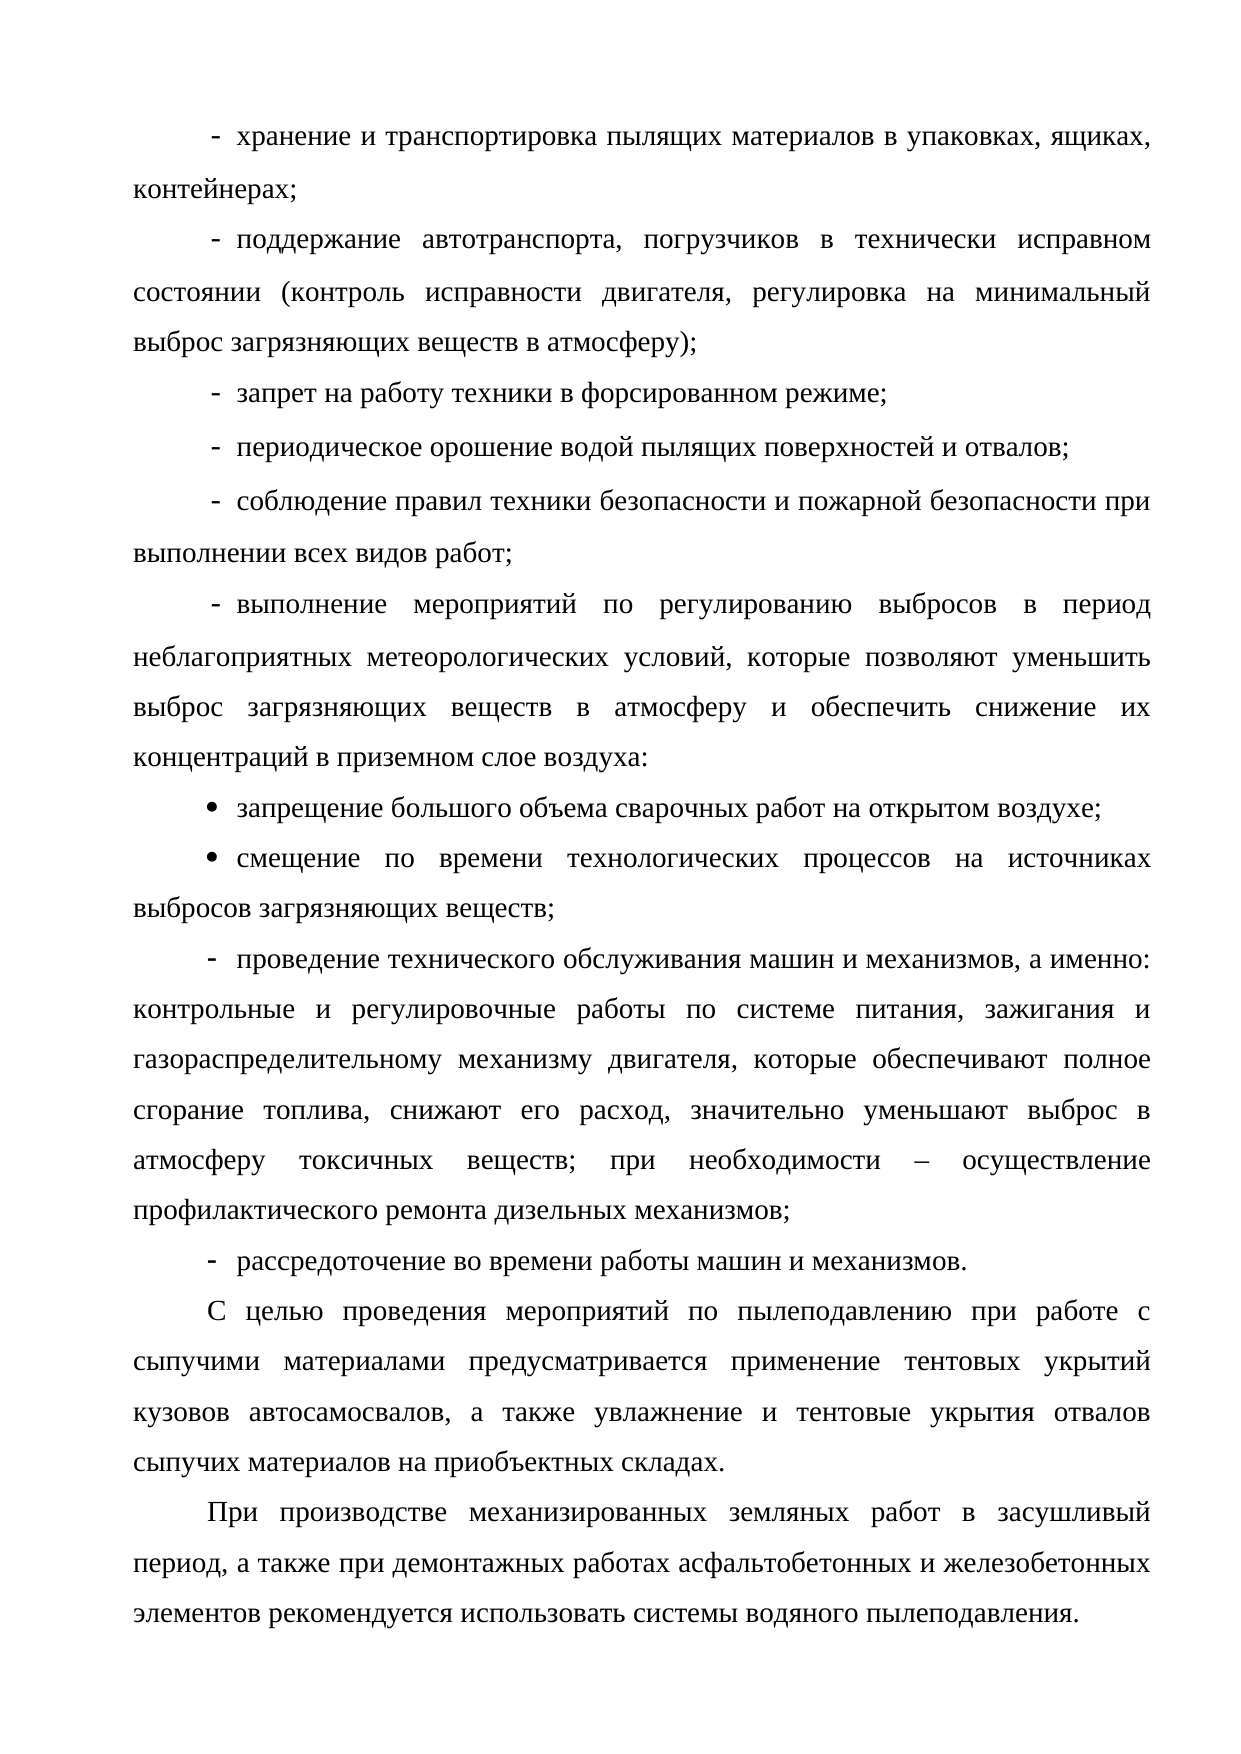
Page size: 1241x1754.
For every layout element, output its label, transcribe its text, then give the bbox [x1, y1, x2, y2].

list смещение по времени технологических процессов на источниках выбросов загрязняющих веществ; [133, 840, 1152, 924]
list С целью проведения мероприятий по пылеподавлению при работе с сыпучими материалами предусматривается применение тентовых укрытий кузовов автосамосвалов, а также увлажнение и тентовые укрытия отвалов сыпучих материалов на приобъектных складах. [133, 1293, 1152, 1478]
list рассредоточение во времени работы машин и механизмов. [133, 1243, 1152, 1276]
list периодическое орошение водой пылящих поверхностей и отвалов; [133, 429, 1152, 465]
list запрет на работу техники в форсированном режиме; [133, 375, 1152, 411]
list При производстве механизированных земляных работ в засушливый период, а также при демонтажных работах асфальтобетонных и железобетонных элементов рекомендуется использовать системы водяного пылеподавления. [133, 1494, 1152, 1629]
list запрещение большого объема сварочных работ на открытом воздухе; [133, 790, 1152, 823]
list поддержание автотранспорта, погрузчиков в технически исправном состоянии (контроль исправности двигателя, регулировка на минимальный выброс загрязняющих веществ в атмосферу); [133, 221, 1152, 358]
list проведение технического обслуживания машин и механизмов, а именно: контрольные и регулировочные работы по системе питания, зажигания и газораспределительному механизму двигателя, которые обеспечивают полное сгорание топлива, снижают его расход, значительно уменьшают выброс в атмосферу токсичных веществ; при необходимости – осуществление профилактического ремонта дизельных механизмов; [133, 941, 1152, 1226]
list соблюдение правил техники безопасности и пожарной безопасности при выполнении всех видов работ; [133, 483, 1152, 569]
list выполнение мероприятий по регулированию выбросов в период неблагоприятных метеорологических условий, которые позволяют уменьшить выброс загрязняющих веществ в атмосферу и обеспечить снижение их концентраций в приземном слое воздуха: [133, 586, 1152, 773]
list хранение и транспортировка пылящих материалов в упаковках, ящиках, контейнерах; [133, 118, 1152, 204]
